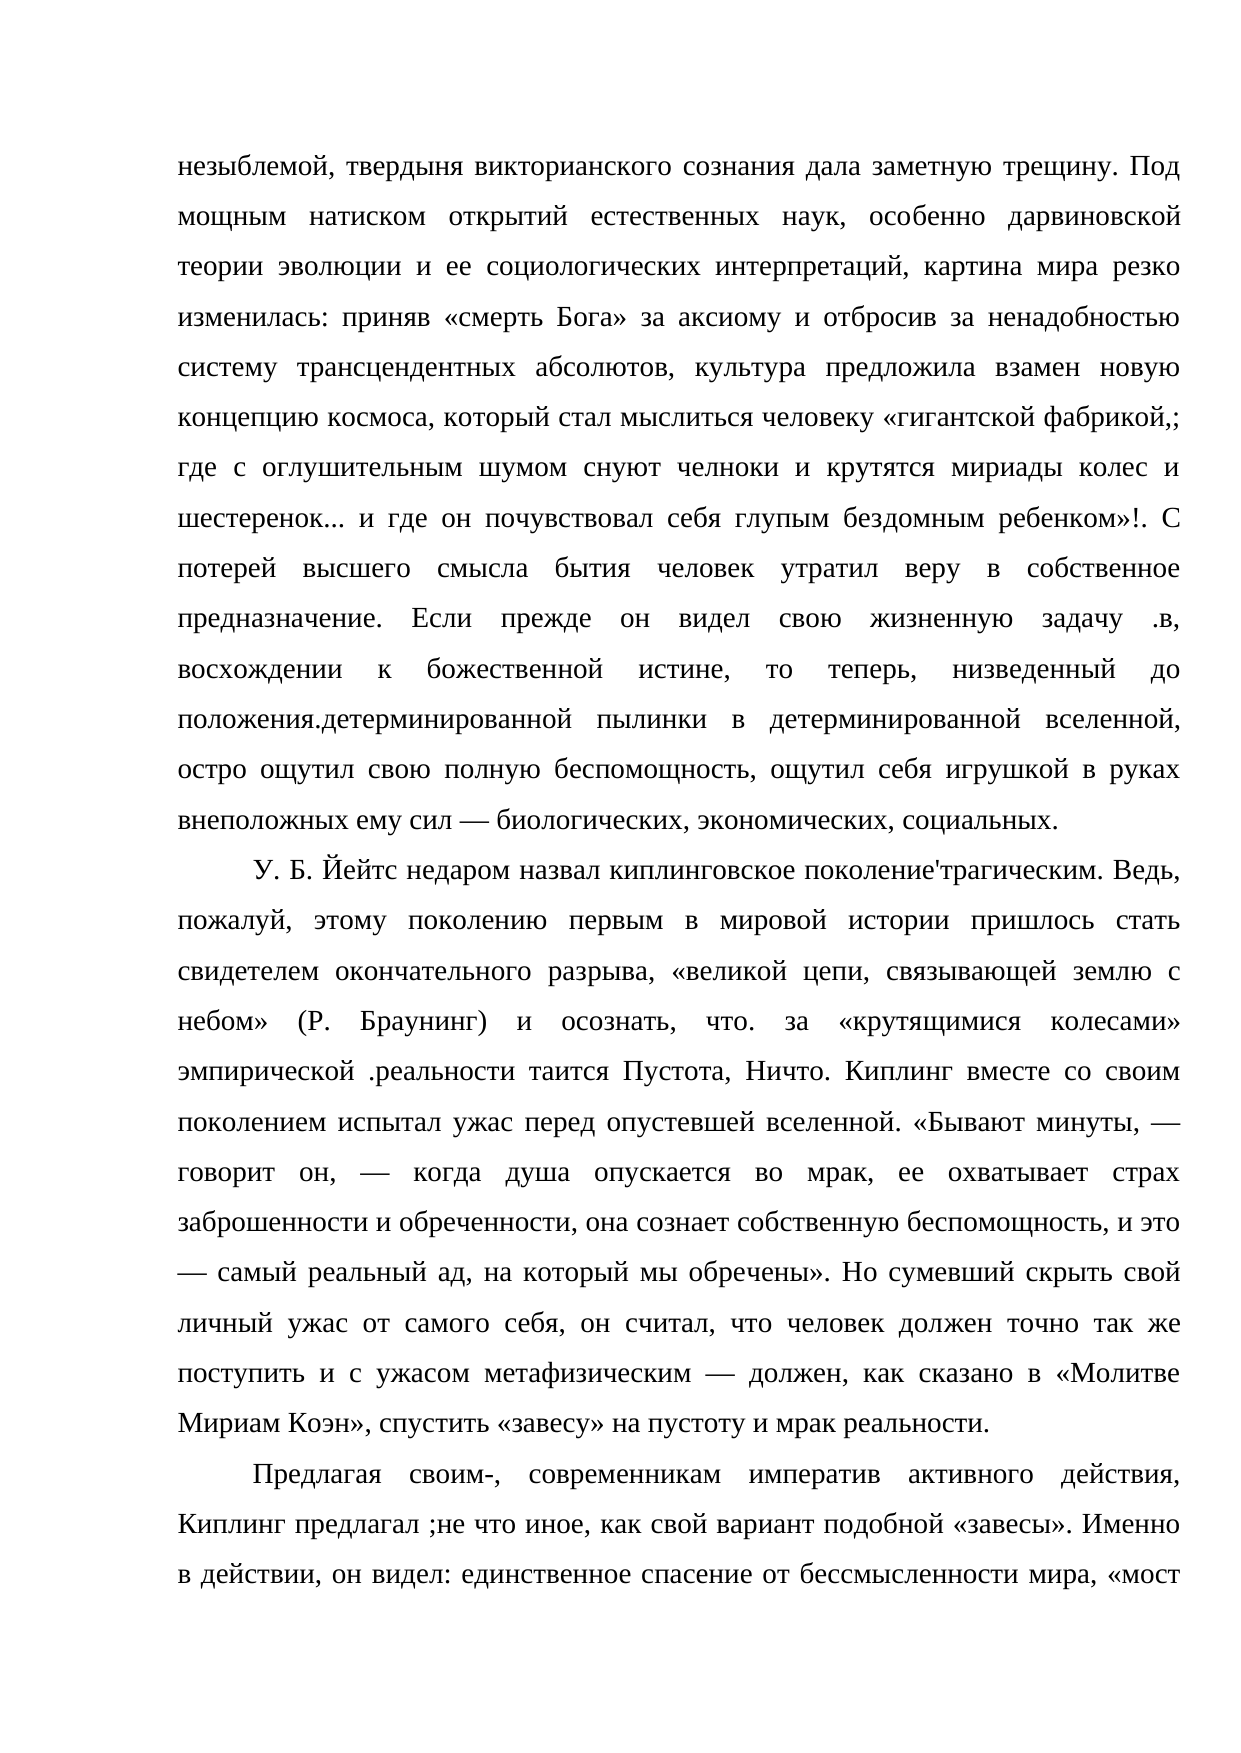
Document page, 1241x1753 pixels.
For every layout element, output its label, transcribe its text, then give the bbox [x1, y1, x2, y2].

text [177, 1456, 1181, 1590]
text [177, 148, 1181, 835]
text У. Б. Йейтс недаром назвал киплинговское поколение'трагическим. Ведь, пожалуй, этому поколению первым в мировой истории пришлось стать свидетелем окончательного разрыва, «великой цепи, связывающей землю с небом» (Р. Браунинг) и осознать, что. за «крутящимися колесами» эмпирической .реальности таится Пустота, Ничто. Киплинг вместе со своим поколением испытал ужас перед опустевшей вселенной. «Бывают минуты, — говорит он, — когда душа опускается во мрак, ее охватывает страх заброшенности и обреченности, она сознает собственную беспомощность, и это — самый реальный ад, на который мы обречены». Но сумевший скрыть свой личный ужас от самого себя, он считал, что человек должен точно так же поступить и с ужасом метафизическим — должен, как сказано в «Молитве Мириам Коэн», спустить «завесу» на пустоту и мрак реальности. [177, 852, 1181, 1439]
